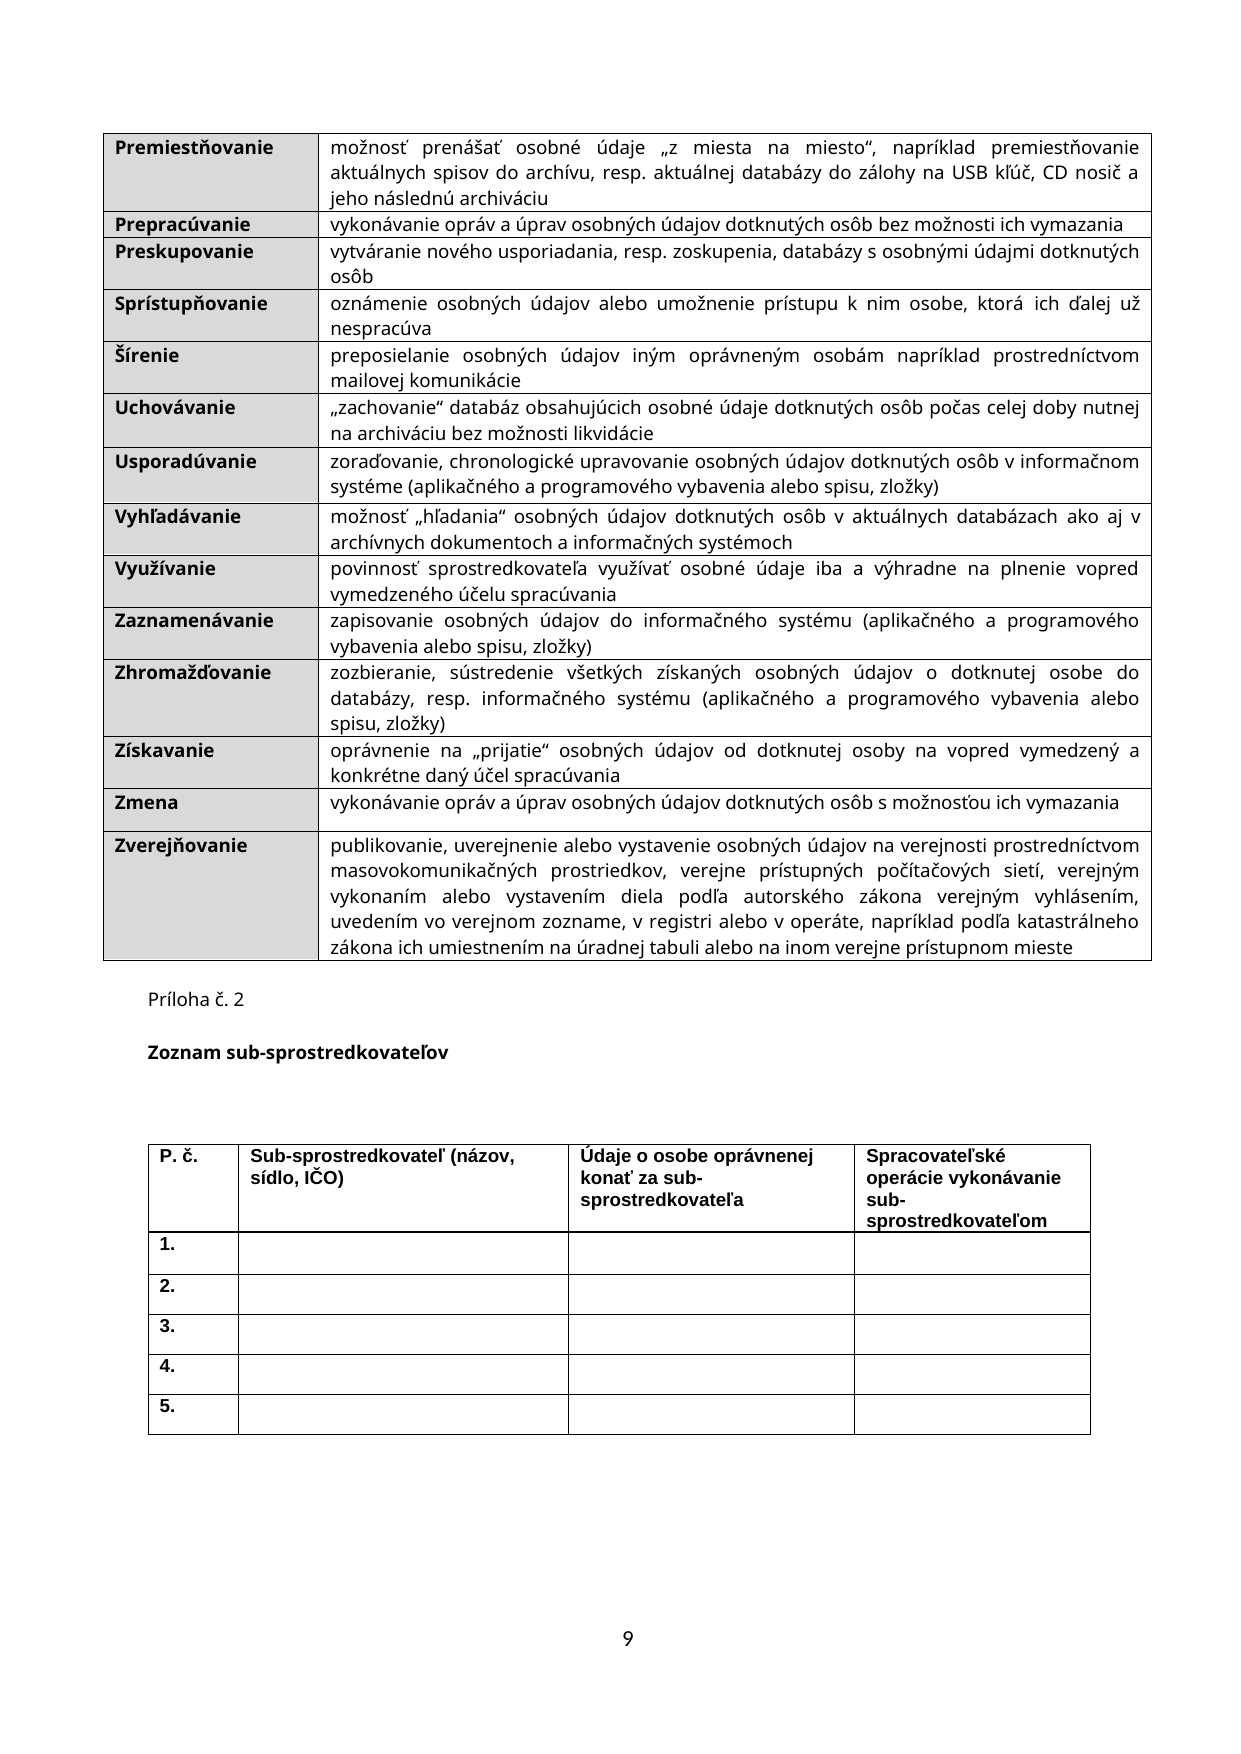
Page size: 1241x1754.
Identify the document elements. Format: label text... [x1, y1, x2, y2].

table_cell Využívanie [104, 556, 318, 607]
table_cell Prepracúvanie [104, 212, 318, 237]
table_cell [239, 1355, 568, 1394]
table_cell povinnosť sprostredkovateľa využívať osobné údaje iba a výhradne na plnenie vopred vymedzeného účelu spracúvania [319, 556, 1151, 607]
table_cell Zverejňovanie [104, 832, 318, 959]
table_cell [569, 1315, 854, 1354]
table_cell Sprístupňovanie [104, 290, 318, 341]
table_cell [239, 1275, 568, 1314]
table_cell [239, 1315, 568, 1354]
table_cell Zmena [104, 789, 318, 831]
table_cell publikovanie, uverejnenie alebo vystavenie osobných údajov na verejnosti prostredníctvom masovokomunikačných prostriedkov, verejne prístupných počítačových sietí, verejným vykonaním alebo vystavením diela podľa autorského zákona verejným vyhlásením, uvedením vo verejnom zozname, v registri alebo v operáte, napríklad podľa katastrálneho zákona ich umiestnením na úradnej tabuli alebo na inom verejne prístupnom mieste [319, 832, 1151, 959]
table_cell zapisovanie osobných údajov do informačného systému (aplikačného a programového vybavenia alebo spisu, zložky) [319, 608, 1151, 659]
table_cell 1. [149, 1233, 238, 1274]
table_cell 2. [149, 1275, 238, 1314]
table_cell vytváranie nového usporiadania, resp. zoskupenia, databázy s osobnými údajmi dotknutých osôb [319, 238, 1151, 289]
table_cell [569, 1395, 854, 1434]
table_cell [239, 1395, 568, 1434]
table_cell zozbieranie, sústredenie všetkých získaných osobných údajov o dotknutej osobe do databázy, resp. informačného systému (aplikačného a programového vybavenia alebo spisu, zložky) [319, 660, 1151, 736]
table_cell Premiestňovanie [104, 134, 318, 211]
table_cell vykonávanie opráv a úprav osobných údajov dotknutých osôb s možnosťou ich vymazania [319, 789, 1151, 831]
table_cell 3. [149, 1315, 238, 1354]
text Príloha č. 2 [148, 986, 1107, 1012]
table_cell oznámenie osobných údajov alebo umožnenie prístupu k nim osobe, ktorá ich ďalej už nespracúva [319, 290, 1151, 341]
table_cell Preskupovanie [104, 238, 318, 289]
table_cell [239, 1233, 568, 1274]
table_cell zoraďovanie, chronologické upravovanie osobných údajov dotknutých osôb v informačnom systéme (aplikačného a programového vybavenia alebo spisu, zložky) [319, 448, 1151, 502]
table_cell Uchovávanie [104, 394, 318, 447]
table_cell 5. [149, 1395, 238, 1434]
table_cell oprávnenie na „prijatie“ osobných údajov od dotknutej osoby na vopred vymedzený a konkrétne daný účel spracúvania [319, 737, 1151, 788]
table_header Údaje o osobe oprávnenej konať za sub-sprostredkovateľa [569, 1145, 854, 1231]
table_cell [855, 1355, 1090, 1394]
table_cell možnosť prenášať osobné údaje „z miesta na miesto“, napríklad premiestňovanie aktuálnych spisov do archívu, resp. aktuálnej databázy do zálohy na USB kľúč, CD nosič a jeho následnú archiváciu [319, 134, 1151, 211]
table_cell [855, 1395, 1090, 1434]
table_header P. č. [149, 1145, 238, 1231]
table_cell [855, 1233, 1090, 1274]
table_cell Zaznamenávanie [104, 608, 318, 659]
table_cell [569, 1355, 854, 1394]
table_cell Získavanie [104, 737, 318, 788]
table_cell [855, 1315, 1090, 1354]
table_cell [855, 1275, 1090, 1314]
table_cell „zachovanie“ databáz obsahujúcich osobné údaje dotknutých osôb počas celej doby nutnej na archiváciu bez možnosti likvidácie [319, 394, 1151, 447]
table_cell [569, 1233, 854, 1274]
table_cell možnosť „hľadania“ osobných údajov dotknutých osôb v aktuálnych databázach ako aj v archívnych dokumentoch a informačných systémoch [319, 504, 1151, 554]
table_cell vykonávanie opráv a úprav osobných údajov dotknutých osôb bez možnosti ich vymazania [319, 212, 1151, 237]
table_cell Šírenie [104, 342, 318, 393]
table_cell preposielanie osobných údajov iným oprávneným osobám napríklad prostredníctvom mailovej komunikácie [319, 342, 1151, 393]
table_cell 4. [149, 1355, 238, 1394]
table_header Spracovateľské operácie vykonávanie sub-sprostredkovateľom [855, 1145, 1090, 1231]
text Zoznam sub-sprostredkovateľov [103, 1039, 1107, 1065]
table_cell [569, 1275, 854, 1314]
table_cell Usporadúvanie [104, 448, 318, 502]
table_cell Zhromažďovanie [104, 660, 318, 736]
table_cell Vyhľadávanie [104, 504, 318, 554]
table_header Sub-sprostredkovateľ (názov, sídlo, IČO) [239, 1145, 568, 1231]
